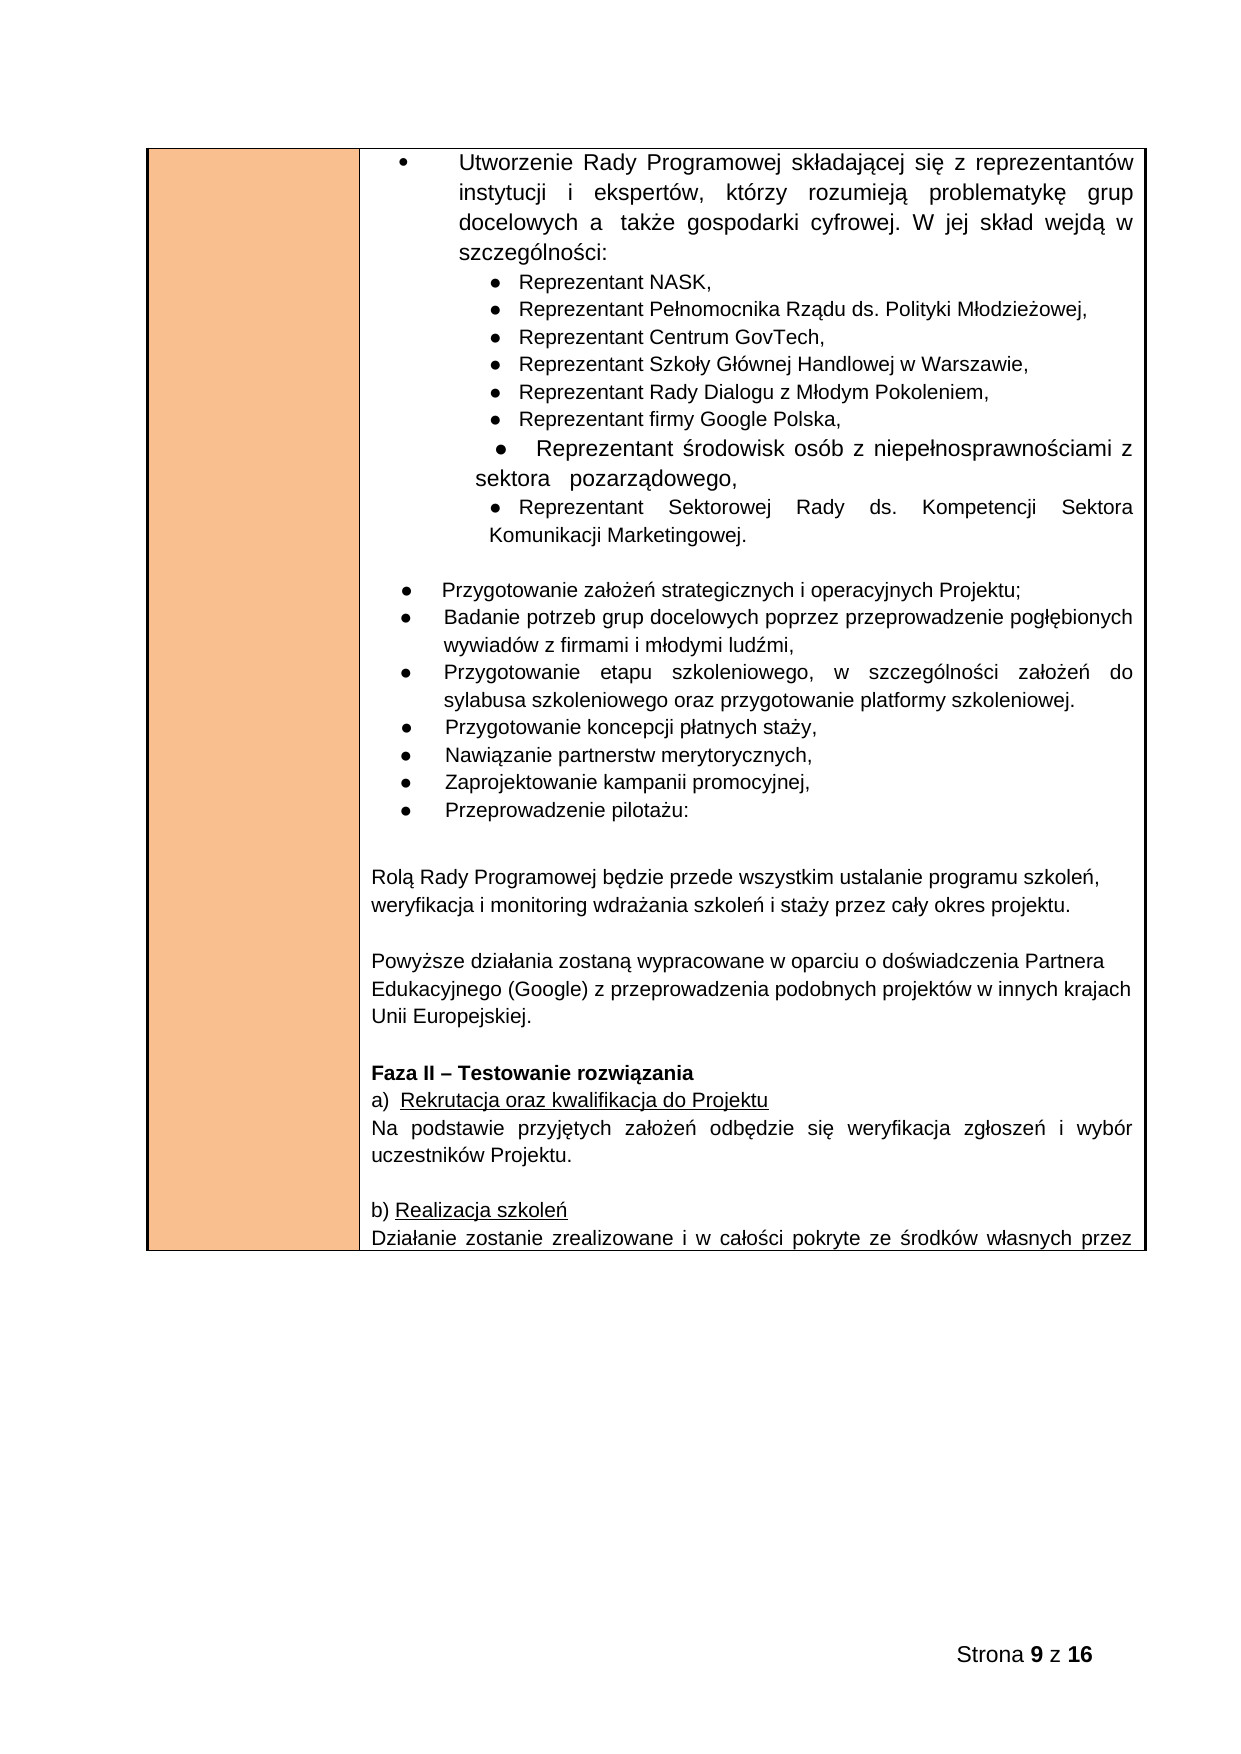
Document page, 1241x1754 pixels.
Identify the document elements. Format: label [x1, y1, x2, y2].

table_cell [149, 149, 359, 1250]
table_cell [360, 149, 1144, 1250]
